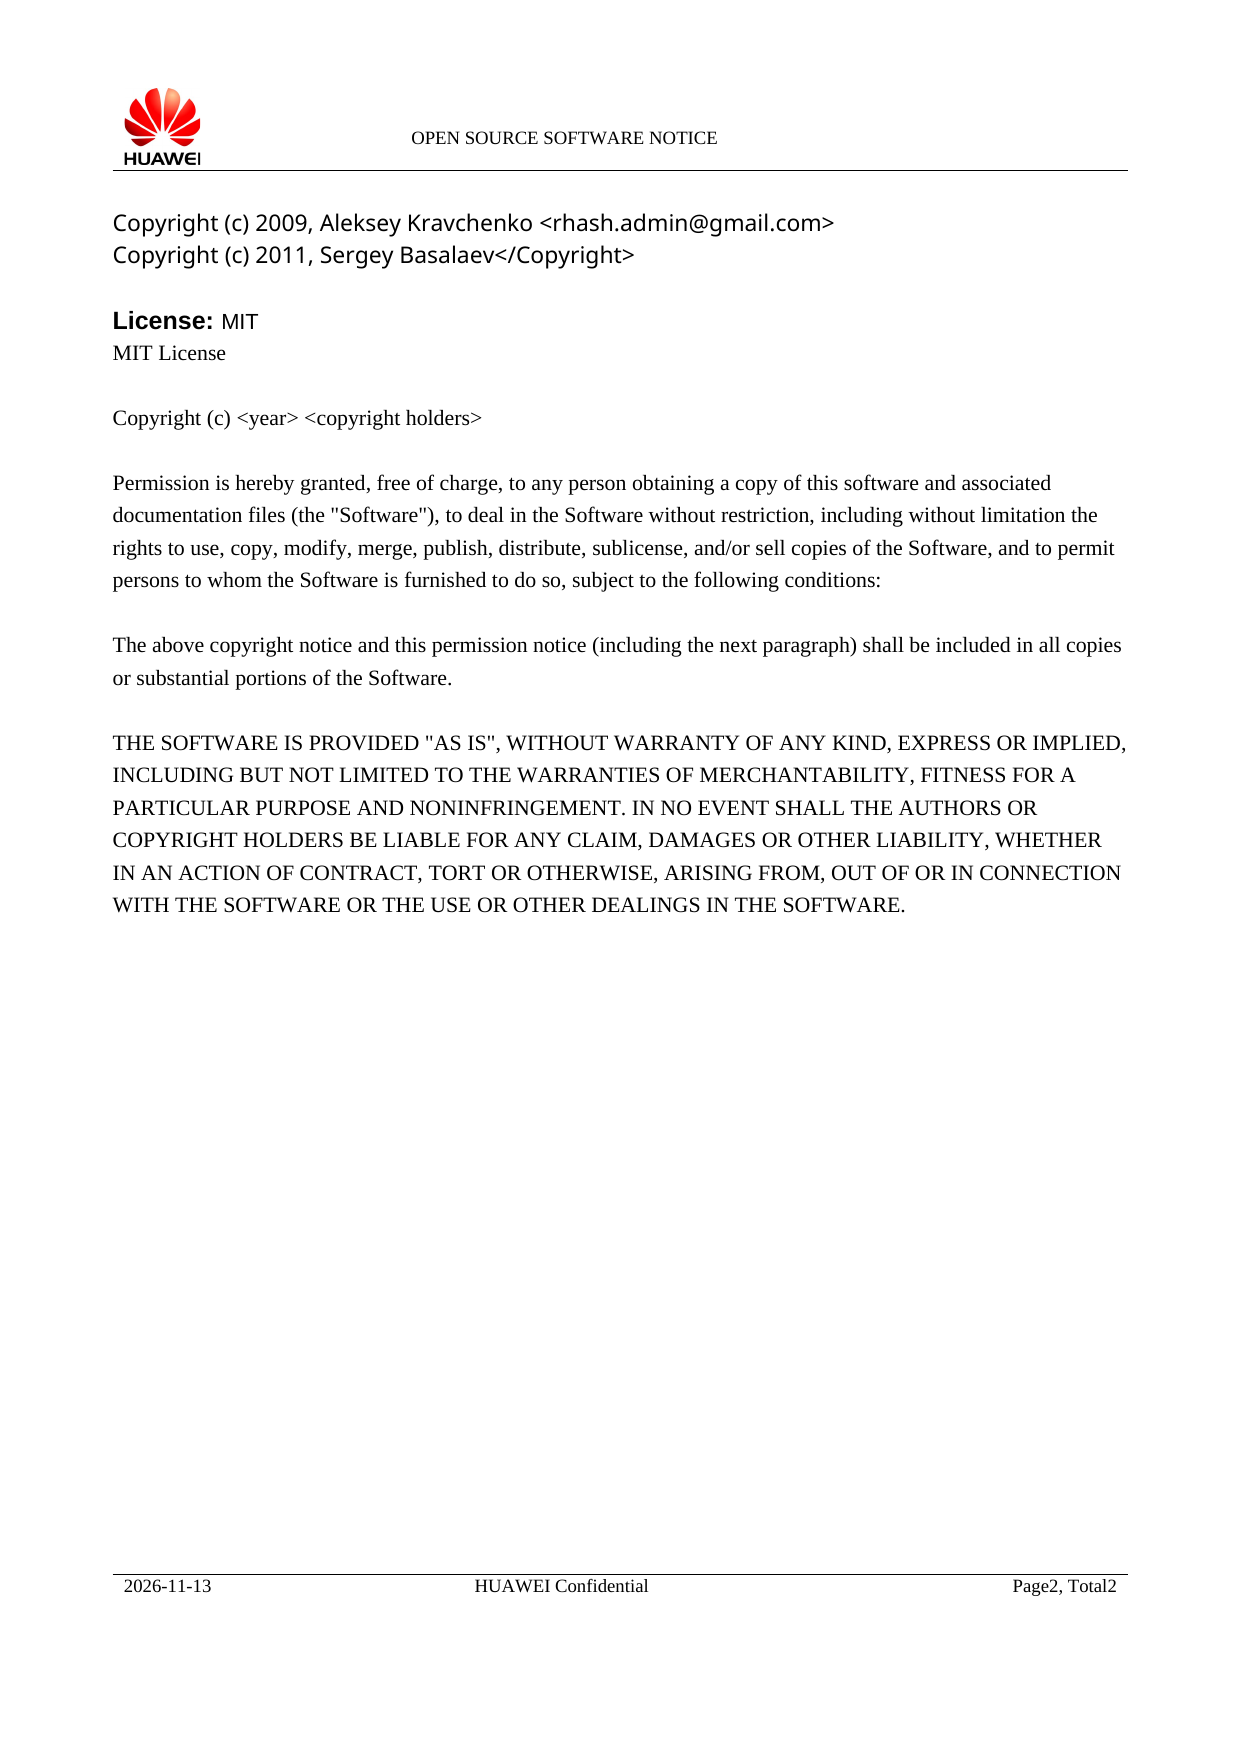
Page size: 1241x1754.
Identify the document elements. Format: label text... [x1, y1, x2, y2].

text MIT License Copyright (c) <year> <copyright holders> Permission is hereby granted, free of charge, to any person obtaining a copy of this software and associated documentation files (the "Software"), to deal in the Software without restriction, including without limitation the rights to use, copy, modify, merge, publish, distribute, sublicense, and/or sell copies of the Software, and to permit persons to whom the Software is furnished to do so, subject to the following conditions: The above copyright notice and this permission notice (including the next paragraph) shall be included in all copies or substantial portions of the Software. THE SOFTWARE IS PROVIDED "AS IS", WITHOUT WARRANTY OF ANY KIND, EXPRESS OR IMPLIED, INCLUDING BUT NOT LIMITED TO THE WARRANTIES OF MERCHANTABILITY, FITNESS FOR A PARTICULAR PURPOSE AND NONINFRINGEMENT. IN NO EVENT SHALL THE AUTHORS OR COPYRIGHT HOLDERS BE LIABLE FOR ANY CLAIM, DAMAGES OR OTHER LIABILITY, WHETHER IN AN ACTION OF CONTRACT, TORT OR OTHERWISE, ARISING FROM, OUT OF OR IN CONNECTION WITH THE SOFTWARE OR THE USE OR OTHER DEALINGS IN THE SOFTWARE. [112, 336, 1128, 921]
text License: MIT [112, 304, 1128, 336]
picture [124, 88, 201, 165]
